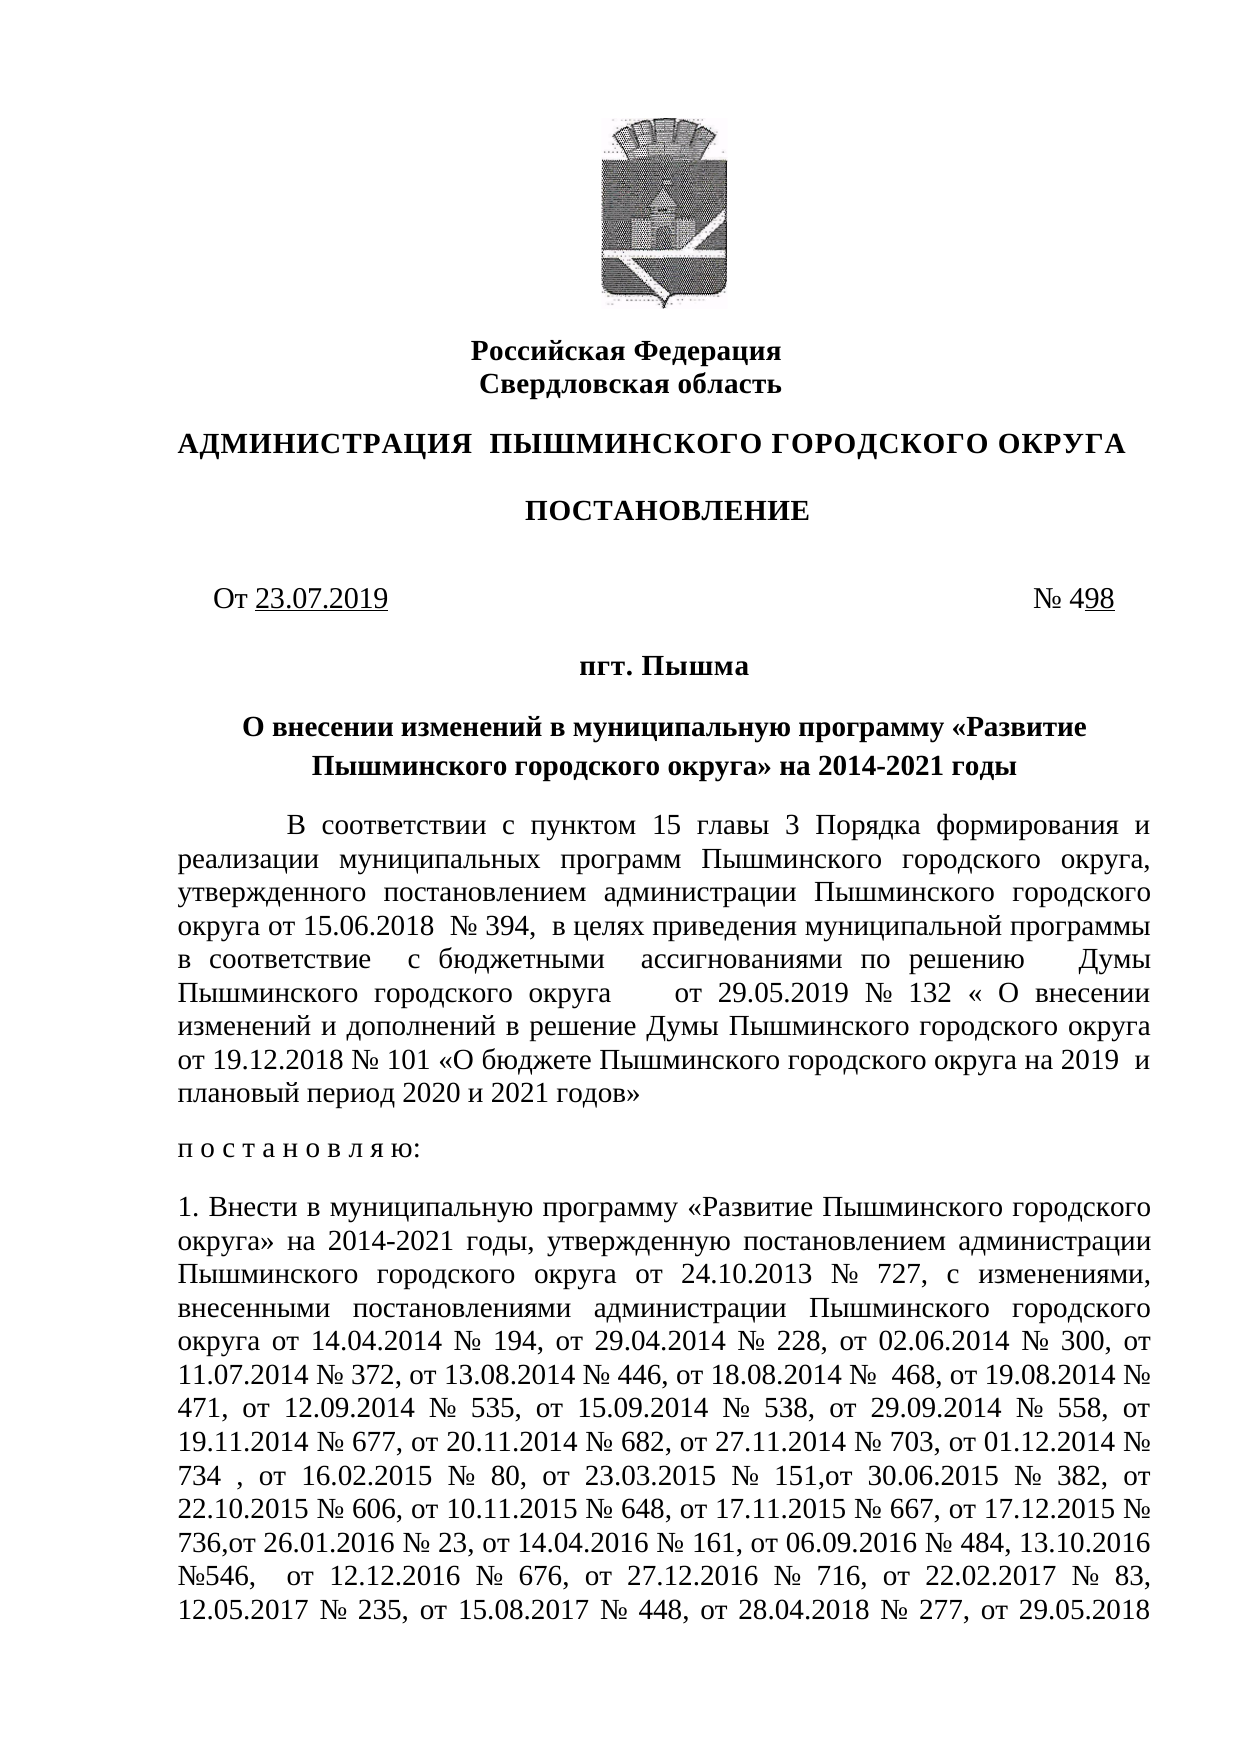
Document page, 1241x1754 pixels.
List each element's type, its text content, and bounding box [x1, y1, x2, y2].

text ПОСТАНОВЛЕНИЕ [177, 467, 1150, 534]
text пгт. Пышма [177, 622, 1151, 688]
text п о с т а н о в л я ю: [177, 1130, 1152, 1163]
text В соответствии с пунктом 15 главы 3 Порядка формирования и реализации муниципальных программ Пышминского городского округа, утвержденного постановлением администрации Пышминского городского округа от 15.06.2018 № 394, в целях приведения муниципальной программы в соответствие с бюджетными ассигнованиями по решению Думы Пышминского городского округа от 29.05.2019 № 132 « О внесении изменений и дополнений в решение Думы Пышминского городского округа от 19.12.2018 № 101 «О бюджете Пышминского городского округа на 2019 и плановый период 2020 и 2021 годов» [177, 807, 1152, 1109]
text Российская Федерация [177, 334, 782, 367]
text АДМИНИСТРАЦИЯ ПЫШМИНСКОГО ГОРОДСКОГО ОКРУГА [177, 400, 1152, 467]
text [177, 1189, 1152, 1625]
picture [601, 118, 728, 309]
text От 23.07.2019 № 498 [177, 554, 1150, 622]
text О внесении изменений в муниципальную программу «Развитие Пышминского городского округа» на 2014-2021 годы [177, 709, 1152, 781]
text Свердловская область [177, 367, 782, 400]
